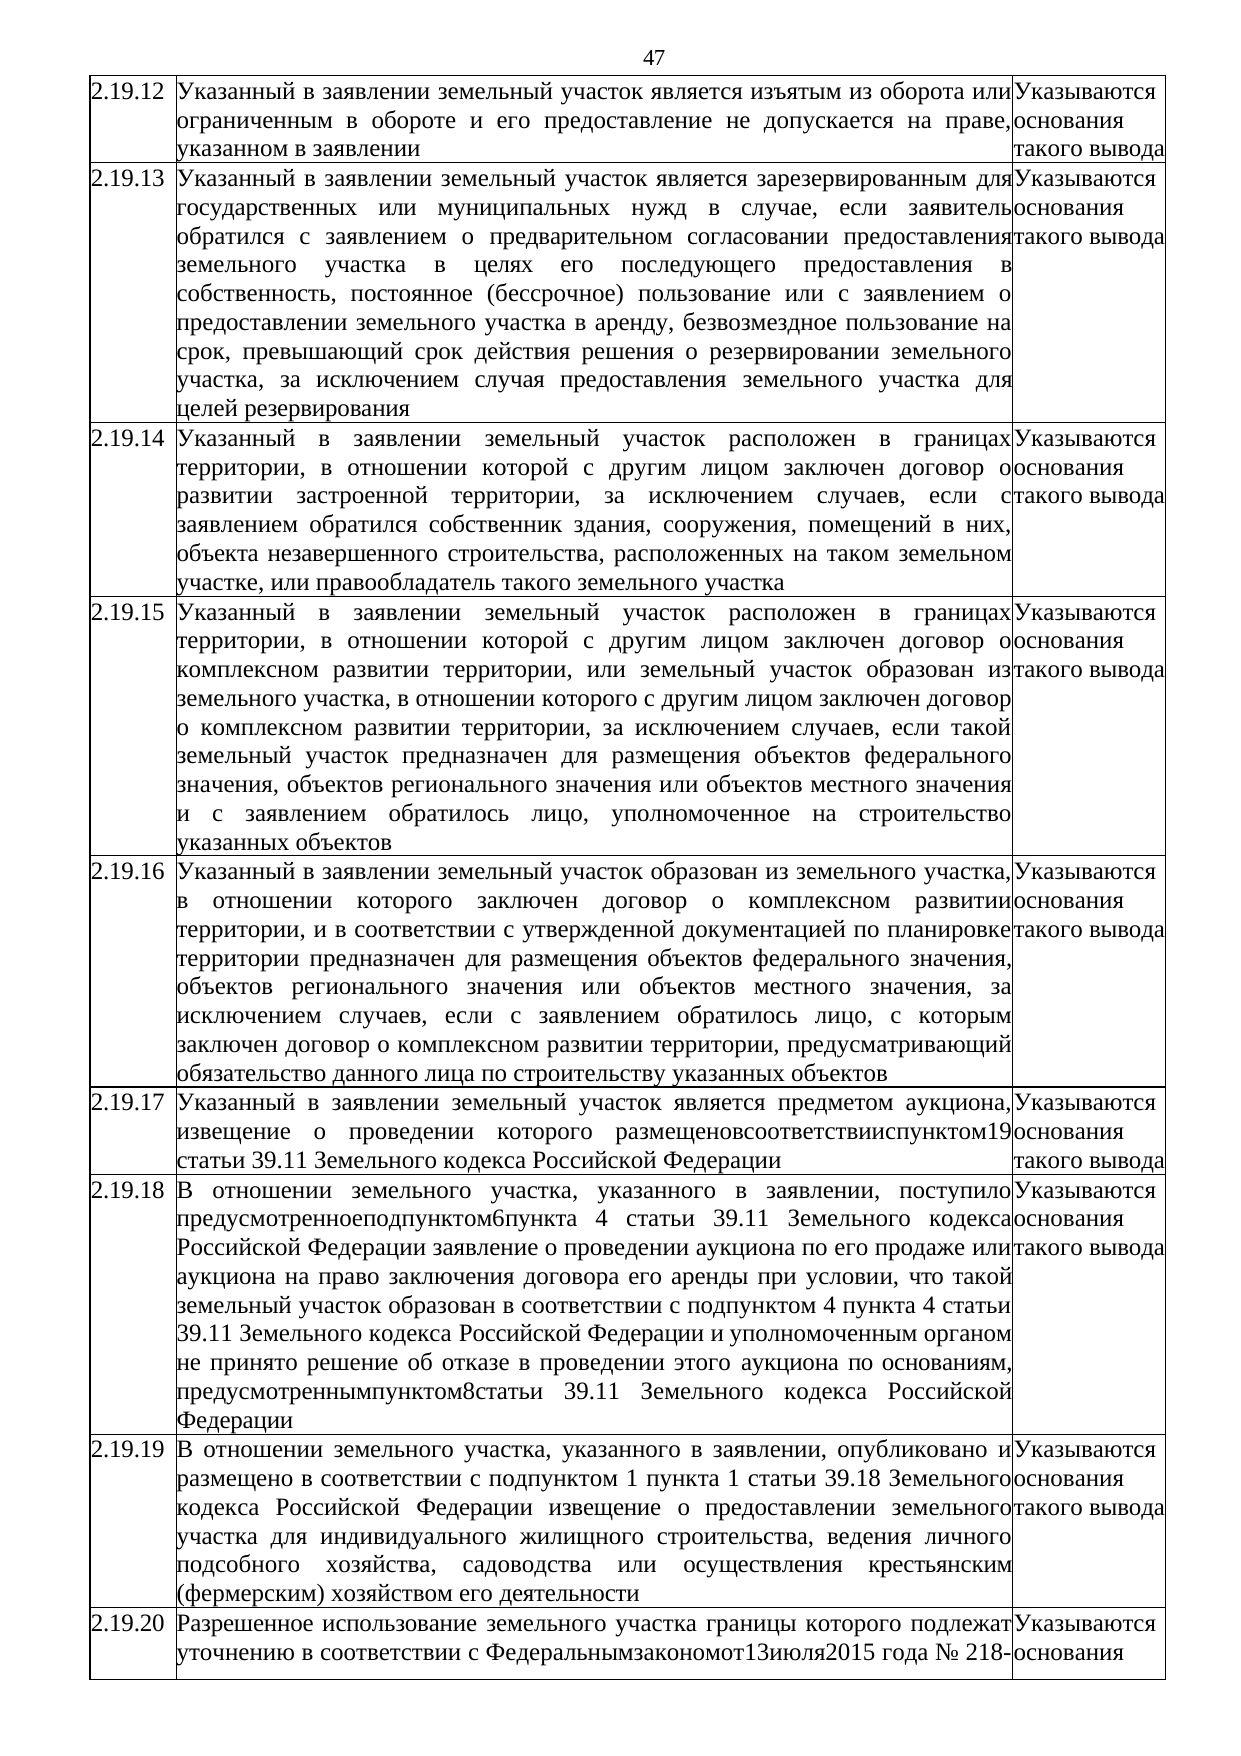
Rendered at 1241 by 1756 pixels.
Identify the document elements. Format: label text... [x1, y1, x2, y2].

table_cell Указанный в заявлении земельный участок расположен в границах территории, в отношении которой с другим лицом заключен договор о развитии застроенной территории, за исключением случаев, если с заявлением обратился собственник здания, сооружения, помещений в них, объекта незавершенного строительства, расположенных на таком земельном участке, или правообладатель такого земельного участка [177, 423, 1012, 596]
table_cell Указываются основания такого вывода [1013, 163, 1165, 422]
table_cell 2.19.13 [91, 163, 176, 422]
table_cell Указываются основания такого вывода [1013, 1435, 1165, 1607]
table_cell Указанный в заявлении земельный участок образован из земельного участка, в отношении которого заключен договор о комплексном развитии территории, и в соответствии с утвержденной документацией по планировке территории предназначен для размещения объектов федерального значения, объектов регионального значения или объектов местного значения, за исключением случаев, если с заявлением обратилось лицо, с которым заключен договор о комплексном развитии территории, предусматривающий обязательство данного лица по строительству указанных объектов [177, 856, 1012, 1086]
table_cell Указываются основания такого вывода [1013, 856, 1165, 1086]
table_cell 2.19.16 [91, 856, 176, 1086]
table_cell 2.19.12 [91, 76, 176, 162]
table_cell Указанный в заявлении земельный участок является изъятым из оборота или ограниченным в обороте и его предоставление не допускается на праве, указанном в заявлении [177, 76, 1012, 162]
table_cell Указываются основания такого вывода [1013, 1088, 1165, 1174]
table_cell 2.19.18 [91, 1175, 176, 1433]
table_cell 2.19.15 [91, 597, 176, 855]
table_cell Указываются основания такого вывода [1013, 1175, 1165, 1433]
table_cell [177, 1608, 1012, 1679]
table_cell Указанный в заявлении земельный участок является предметом аукциона, извещение о проведении которого размещеновсоответствииспунктом19 статьи 39.11 Земельного кодекса Российской Федерации [177, 1088, 1012, 1174]
table_cell 2.19.17 [91, 1088, 176, 1174]
table_cell В отношении земельного участка, указанного в заявлении, поступило предусмотренноеподпунктом6пункта 4 статьи 39.11 Земельного кодекса Российской Федерации заявление о проведении аукциона по его продаже или аукциона на право заключения договора его аренды при условии, что такой земельный участок образован в соответствии с подпунктом 4 пункта 4 статьи 39.11 Земельного кодекса Российской Федерации и уполномоченным органом не принято решение об отказе в проведении этого аукциона по основаниям, предусмотреннымпунктом8статьи 39.11 Земельного кодекса Российской Федерации [177, 1175, 1012, 1433]
table_cell 2.19.19 [91, 1435, 176, 1607]
table_cell Указанный в заявлении земельный участок является зарезервированным для государственных или муниципальных нужд в случае, если заявитель обратился с заявлением о предварительном согласовании предоставления земельного участка в целях его последующего предоставления в собственность, постоянное (бессрочное) пользование или с заявлением о предоставлении земельного участка в аренду, безвозмездное пользование на срок, превышающий срок действия решения о резервировании земельного участка, за исключением случая предоставления земельного участка для целей резервирования [177, 163, 1012, 422]
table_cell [1013, 76, 1165, 162]
table_cell 2.19.14 [91, 423, 176, 596]
table_cell Указываются основания такого вывода [1013, 597, 1165, 855]
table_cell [1013, 1608, 1165, 1679]
table_cell Указываются основания такого вывода [1013, 423, 1165, 596]
table_cell В отношении земельного участка, указанного в заявлении, опубликовано и размещено в соответствии с подпунктом 1 пункта 1 статьи 39.18 Земельного кодекса Российской Федерации извещение о предоставлении земельного участка для индивидуального жилищного строительства, ведения личного подсобного хозяйства, садоводства или осуществления крестьянским (фермерским) хозяйством его деятельности [177, 1435, 1012, 1607]
table_cell 2.19.20 [91, 1608, 176, 1679]
table_cell Указанный в заявлении земельный участок расположен в границах территории, в отношении которой с другим лицом заключен договор о комплексном развитии территории, или земельный участок образован из земельного участка, в отношении которого с другим лицом заключен договор о комплексном развитии территории, за исключением случаев, если такой земельный участок предназначен для размещения объектов федерального значения, объектов регионального значения или объектов местного значения и с заявлением обратилось лицо, уполномоченное на строительство указанных объектов [177, 597, 1012, 855]
